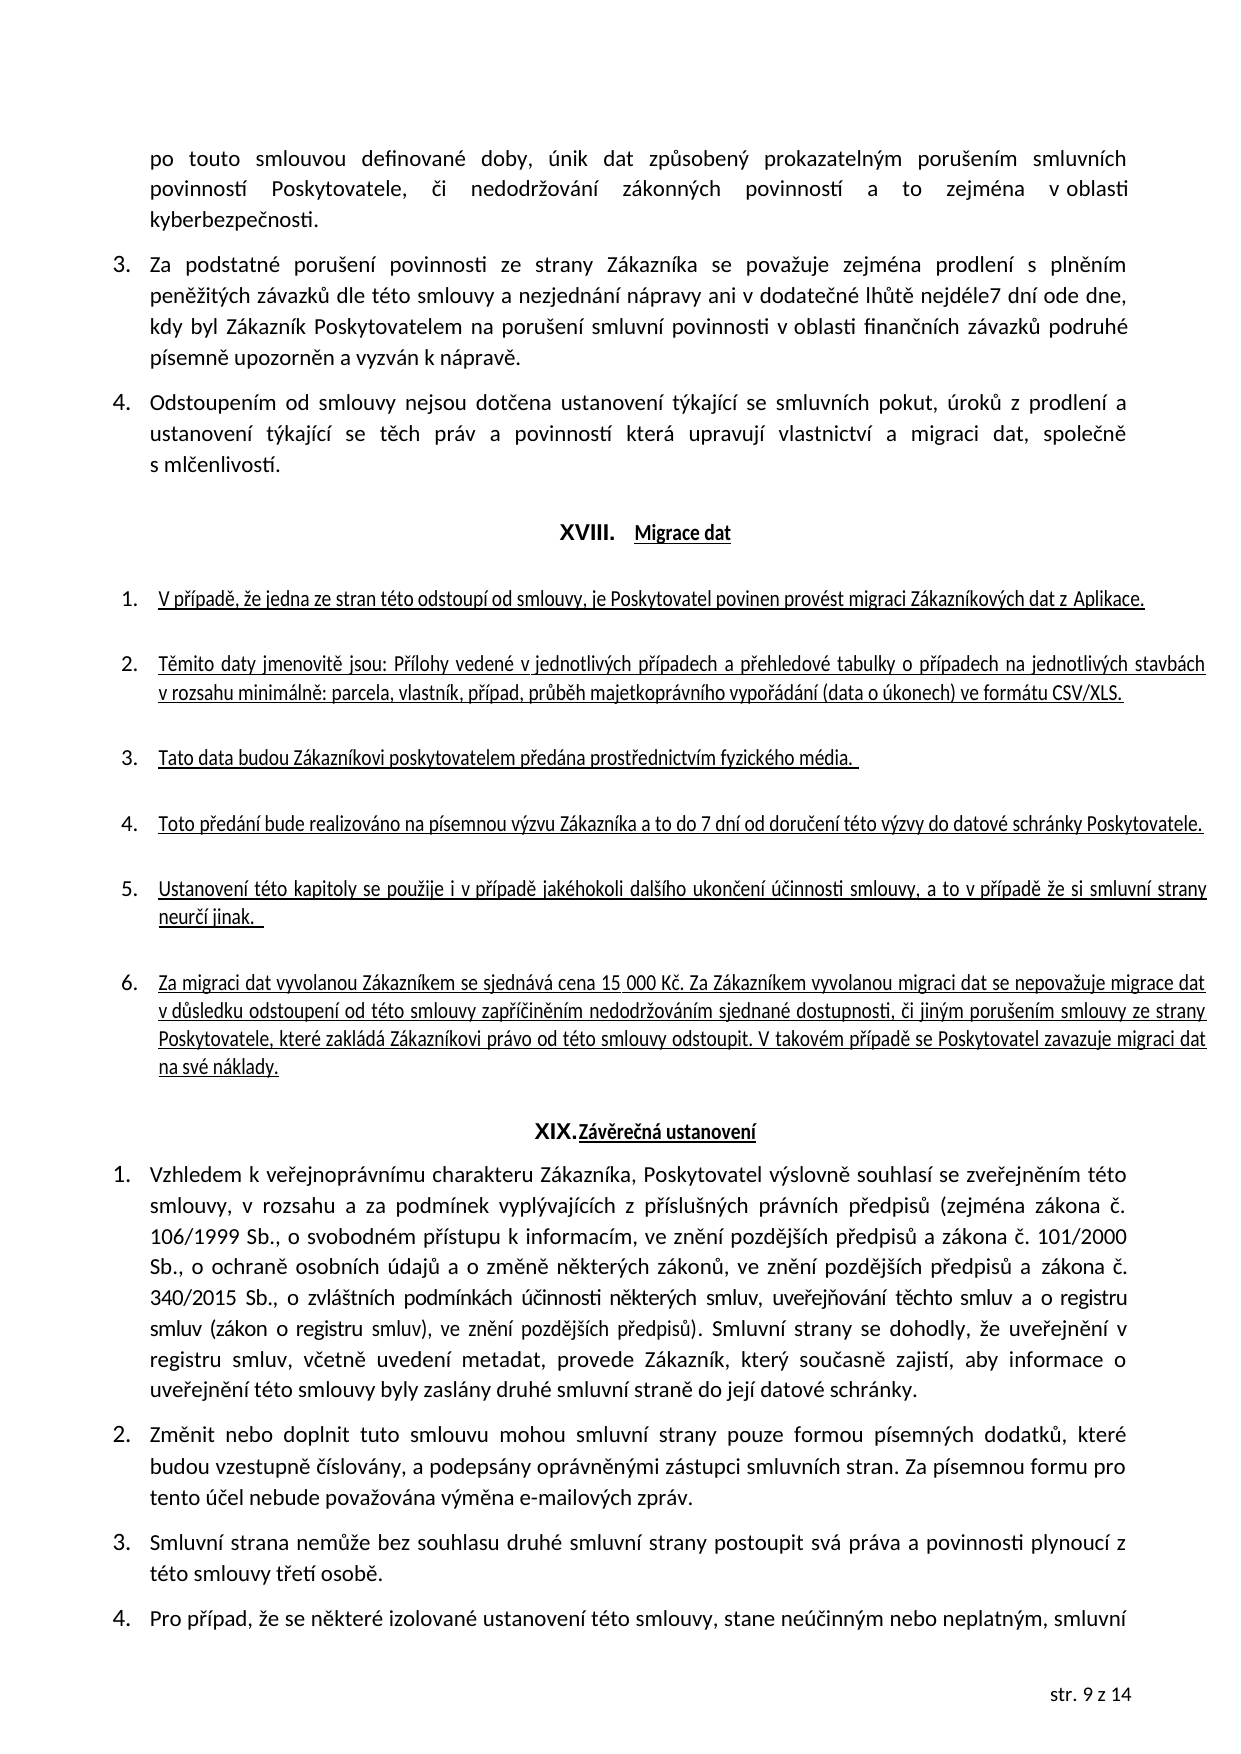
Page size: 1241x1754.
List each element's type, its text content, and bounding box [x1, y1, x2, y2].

list Odstoupením od smlouvy nejsou dotčena ustanovení týkající se smluvních pokut, úroků z prodlení a ustanovení týkající se těch práv a povinností která upravují vlastnictví a migraci dat, společně s mlčenlivostí. [112, 386, 1128, 478]
subtitle Tato data budou Zákazníkovi poskytovatelem předána prostřednictvím fyzického média. [121, 743, 1207, 771]
subtitle Toto předání bude realizováno na písemnou výzvu Zákazníka a to do 7 dní od doručení této výzvy do datové schránky Poskytovatele. [121, 809, 1207, 837]
list Vzhledem k veřejnoprávnímu charakteru Zákazníka, Poskytovatel výslovně souhlasí se zveřejněním této smlouvy, v rozsahu a za podmínek vyplývajících z příslušných právních předpisů (zejména zákona č. 106/1999 Sb., o svobodném přístupu k informacím, ve znění pozdějších předpisů a zákona č. 101/2000 Sb., o ochraně osobních údajů a o změně některých zákonů, ve znění pozdějších předpisů a zákona č. 340/2015 Sb., o zvláštních podmínkách účinnosti některých smluv, uveřejňování těchto smluv a o registru smluv (zákon o registru smluv), ve znění pozdějších předpisů). Smluvní strany se dohodly, že uveřejnění v registru smluv, včetně uvedení metadat, provede Zákazník, který současně zajistí, aby informace o uveřejnění této smlouvy byly zaslány druhé smluvní straně do její datové schránky. [112, 1158, 1128, 1403]
subtitle V případě, že jedna ze stran této odstoupí od smlouvy, je Poskytovatel povinen provést migraci Zákazníkových dat z Aplikace. [121, 584, 1207, 612]
list Změnit nebo doplnit tuto smlouvu mohou smluvní strany pouze formou písemných dodatků, které budou vzestupně číslovány, a podepsány oprávněnými zástupci smluvních stran. Za písemnou formu pro tento účel nebude považována výměna e-mailových zpráv. [112, 1419, 1128, 1511]
subtitle Těmito daty jmenovitě jsou: Přílohy vedené v jednotlivých případech a přehledové tabulky o případech na jednotlivých stavbách v rozsahu minimálně: parcela, vlastník, případ, průběh majetkoprávního vypořádání (data o úkonech) ve formátu CSV/XLS. [121, 649, 1207, 706]
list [112, 144, 1128, 233]
subtitle Závěrečná ustanovení [83, 1117, 1207, 1145]
subtitle Ustanovení této kapitoly se použije i v případě jakéhokoli dalšího ukončení účinnosti smlouvy, a to v případě že si smluvní strany neurčí jinak. [121, 874, 1207, 930]
subtitle Migrace dat [83, 518, 1207, 547]
list Smluvní strana nemůže bez souhlasu druhé smluvní strany postoupit svá práva a povinnosti plynoucí z této smlouvy třetí osobě. [112, 1526, 1128, 1587]
list Za podstatné porušení povinnosti ze strany Zákazníka se považuje zejména prodlení s plněním peněžitých závazků dle této smlouvy a nezjednání nápravy ani v dodatečné lhůtě nejdéle7 dní ode dne, kdy byl Zákazník Poskytovatelem na porušení smluvní povinnosti v oblasti finančních závazků podruhé písemně upozorněn a vyzván k nápravě. [112, 248, 1128, 371]
subtitle Za migraci dat vyvolanou Zákazníkem se sjednává cena 15 000 Kč. Za Zákazníkem vyvolanou migraci dat se nepovažuje migrace dat v důsledku odstoupení od této smlouvy zapříčiněním nedodržováním sjednané dostupnosti, či jiným porušením smlouvy ze strany Poskytovatele, které zakládá Zákazníkovi právo od této smlouvy odstoupit. V takovém případě se Poskytovatel zavazuje migraci dat na své náklady. [121, 968, 1207, 1080]
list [112, 1602, 1128, 1633]
